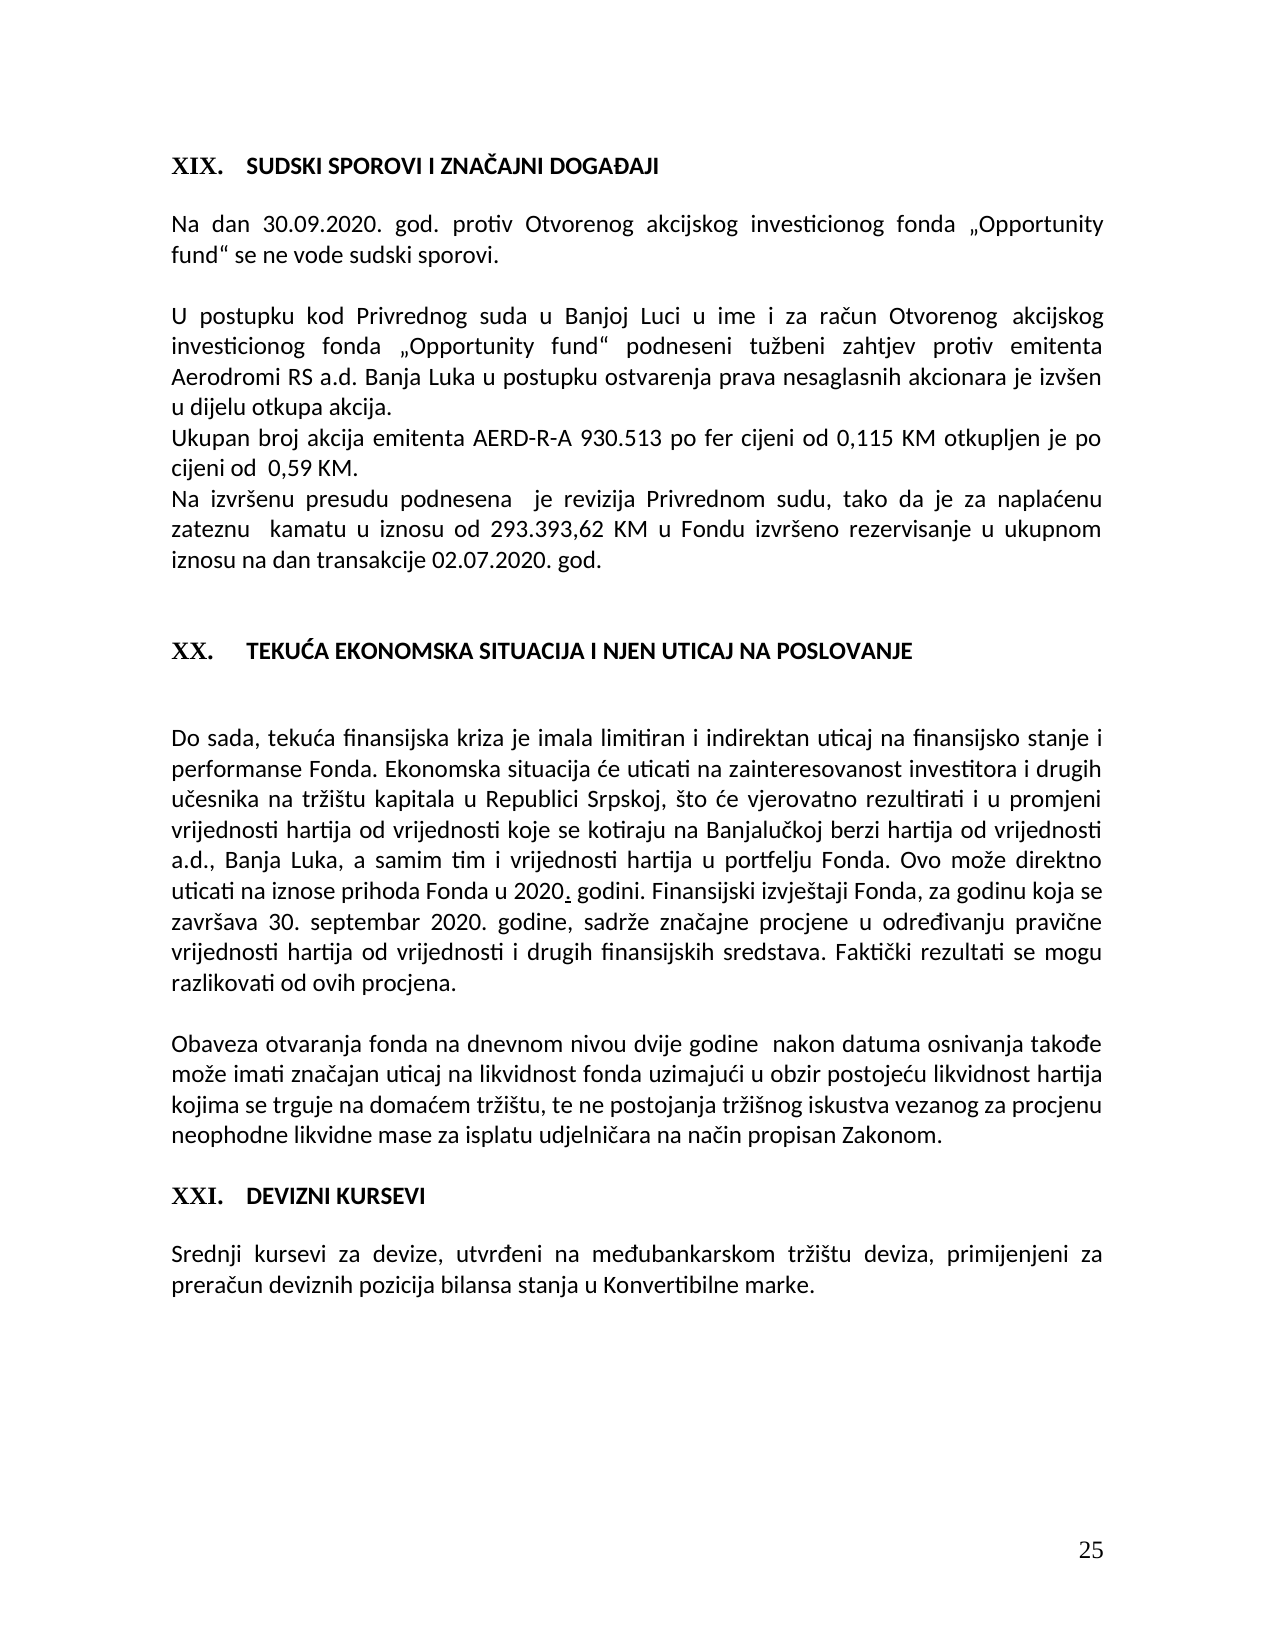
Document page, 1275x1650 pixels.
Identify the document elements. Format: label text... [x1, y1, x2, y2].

subtitle SUDSKI SPOROVI I ZNAČAJNI DOGAĐAJI [171, 150, 1104, 181]
text Na dan 30.09.2020. god. protiv Otvorenog akcijskog investicionog fonda „Opportunity fund“ se ne vode sudski sporovi. [171, 208, 1104, 269]
subtitle TEKUĆA EKONOMSKA SITUACIJA I NJEN UTICAJ NA POSLOVANJE [171, 636, 1104, 666]
text Srednji kursevi za devize, utvrđeni na međubankarskom tržištu deviza, primijenjeni za preračun deviznih pozicija bilansa stanja u Konvertibilne marke. [171, 1238, 1104, 1299]
text Obaveza otvaranja fonda na dnevnom nivou dvije godine nakon datuma osnivanja takođe može imati značajan uticaj na likvidnost fonda uzimajući u obzir postojeću likvidnost hartija kojima se trguje na domaćem tržištu, te ne postojanja tržišnog iskustva vezanog za procjenu neophodne likvidne mase za isplatu udjelničara na način propisan Zakonom. [171, 1028, 1104, 1150]
text U postupku kod Privrednog suda u Banjoj Luci u ime i za račun Otvorenog akcijskog investicionog fonda „Opportunity fund“ podneseni tužbeni zahtjev protiv emitenta Aerodromi RS a.d. Banja Luka u postupku ostvarenja prava nesaglasnih akcionara je izvšen u dijelu otkupa akcija. [171, 300, 1104, 422]
text Ukupan broj akcija emitenta AERD-R-A 930.513 po fer cijeni od 0,115 KM otkupljen je po cijeni od 0,59 KM. [171, 422, 1104, 483]
subtitle DEVIZNI KURSEVI [171, 1180, 1104, 1211]
text Do sada, tekuća finansijska kriza je imala limitiran i indirektan uticaj na finansijsko stanje i performanse Fonda. Ekonomska situacija će uticati na zainteresovanost investitora i drugih učesnika na tržištu kapitala u Republici Srpskoj, što će vjerovatno rezultirati i u promjeni vrijednosti hartija od vrijednosti koje se kotiraju na Banjalučkoj berzi hartija od vrijednosti a.d., Banja Luka, a samim tim i vrijednosti hartija u portfelju Fonda. Ovo može direktno uticati na iznose prihoda Fonda u 2020. godini. Finansijski izvještaji Fonda, za godinu koja se završava 30. septembar 2020. godine, sadrže značajne procjene u određivanju pravične vrijednosti hartija od vrijednosti i drugih finansijskih sredstava. Faktički rezultati se mogu razlikovati od ovih procjena. [171, 722, 1104, 997]
text Na izvršenu presudu podnesena je revizija Privrednom sudu, tako da je za naplaćenu zateznu kamatu u iznosu od 293.393,62 KM u Fondu izvršeno rezervisanje u ukupnom iznosu na dan transakcije 02.07.2020. god. [171, 483, 1104, 574]
